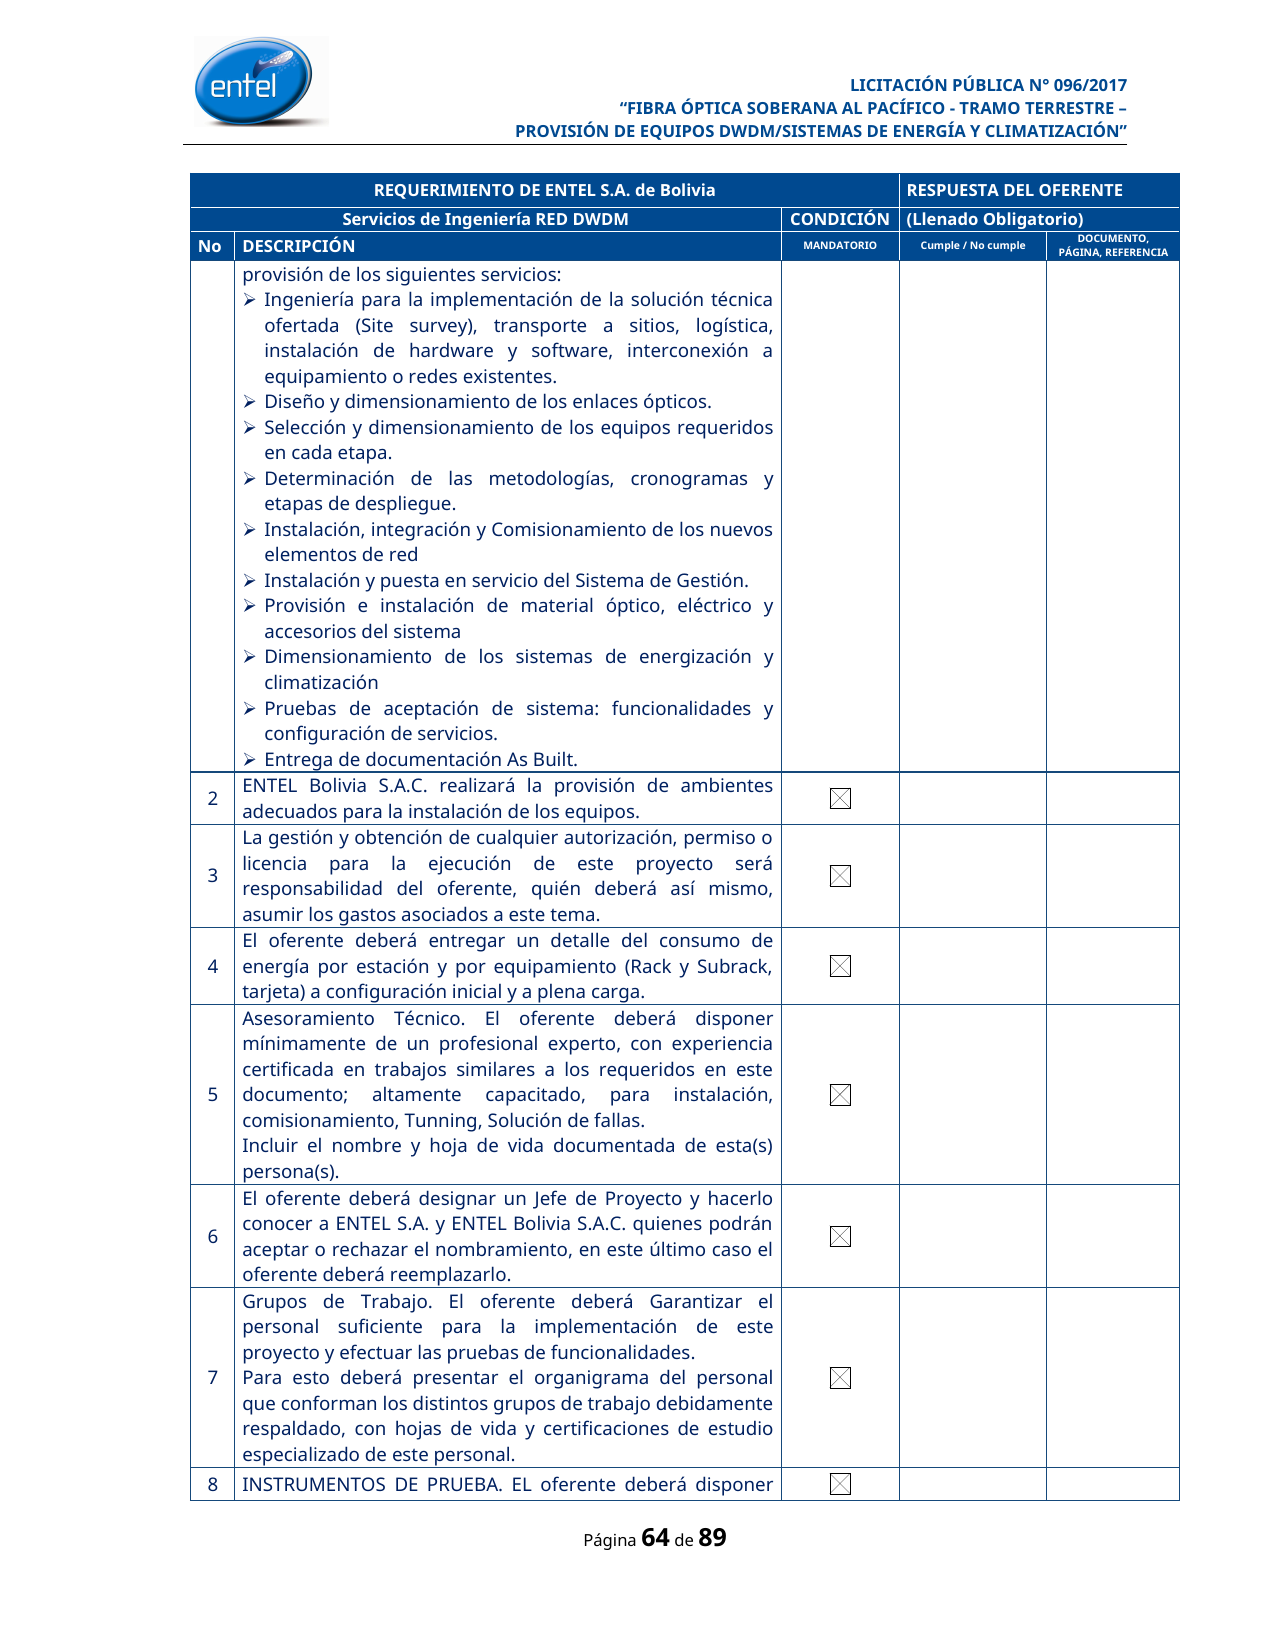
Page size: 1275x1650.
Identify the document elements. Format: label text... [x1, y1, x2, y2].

table_cell [900, 261, 1046, 771]
table_cell 7 [191, 1288, 234, 1467]
table_cell [900, 1005, 1046, 1184]
table_cell El oferente deberá entregar un detalle del consumo de energía por estación y por equipamiento (Rack y Subrack, tarjeta) a configuración inicial y a plena carga. [235, 928, 781, 1004]
table_cell Grupos de Trabajo. El oferente deberá Garantizar el personal suficiente para la implementación de este proyecto y efectuar las pruebas de funcionalidades. Para esto deberá presentar el organigrama del personal que conforman los distintos grupos de trabajo debidamente respaldado, con hojas de vida y certificaciones de estudio especializado de este personal. [235, 1288, 781, 1467]
table_cell Cumple / No cumple [900, 232, 1046, 260]
table_cell [782, 825, 899, 927]
table_cell [1047, 261, 1179, 771]
table_cell [782, 1468, 899, 1499]
table_cell [900, 1468, 1046, 1499]
table_cell DOCUMENTO, PÁGINA, REFERENCIA [1047, 232, 1179, 260]
table_cell 8 [191, 1468, 234, 1499]
table_cell 6 [191, 1185, 234, 1287]
table_cell [900, 1288, 1046, 1467]
table_cell [782, 1185, 899, 1287]
table_cell (Llenado Obligatorio) [900, 208, 1179, 231]
table_cell [782, 773, 899, 823]
table_cell [1047, 928, 1179, 1004]
table_cell [900, 825, 1046, 927]
table_cell ENTEL Bolivia S.A.C. realizará la provisión de ambientes adecuados para la instalación de los equipos. [235, 773, 781, 823]
table_cell [1047, 1185, 1179, 1287]
table_cell 1 [191, 261, 234, 771]
table_cell [1047, 1288, 1179, 1467]
table_cell 3 [191, 825, 234, 927]
table_cell [1047, 825, 1179, 927]
table_cell DESCRIPCIÓN [235, 232, 781, 260]
table_cell [900, 1185, 1046, 1287]
table_cell El oferente deberá designar un Jefe de Proyecto y hacerlo conocer a ENTEL S.A. y ENTEL Bolivia S.A.C. quienes podrán aceptar o rechazar el nombramiento, en este último caso el oferente deberá reemplazarlo. [235, 1185, 781, 1287]
table_cell [900, 773, 1046, 823]
table_header REQUERIMIENTO DE ENTEL S.A. de Bolivia [191, 174, 899, 207]
table_cell 2 [191, 773, 234, 823]
table_cell [782, 928, 899, 1004]
table_cell [1047, 1468, 1179, 1499]
table_cell La gestión y obtención de cualquier autorización, permiso o licencia para la ejecución de este proyecto será responsabilidad del oferente, quién deberá así mismo, asumir los gastos asociados a este tema. [235, 825, 781, 927]
table_cell [900, 928, 1046, 1004]
table_cell [1047, 773, 1179, 823]
table_cell [1047, 1005, 1179, 1184]
table_header RESPUESTA DEL OFERENTE [900, 174, 1179, 207]
table_cell Asesoramiento Técnico. El oferente deberá disponer mínimamente de un profesional experto, con experiencia certificada en trabajos similares a los requeridos en este documento; altamente capacitado, para instalación, comisionamiento, Tunning, Solución de fallas. Incluir el nombre y hoja de vida documentada de esta(s) persona(s). [235, 1005, 781, 1184]
table_cell 5 [191, 1005, 234, 1184]
table_cell [782, 1005, 899, 1184]
table_cell [782, 261, 899, 771]
table_cell No [191, 232, 234, 260]
table_cell Servicios de Ingeniería RED DWDM [191, 208, 781, 231]
table_cell 4 [191, 928, 234, 1004]
picture [194, 36, 330, 127]
table_cell MANDATORIO [782, 232, 899, 260]
table_cell [782, 1288, 899, 1467]
table_cell CONDICIÓN [782, 208, 899, 231]
